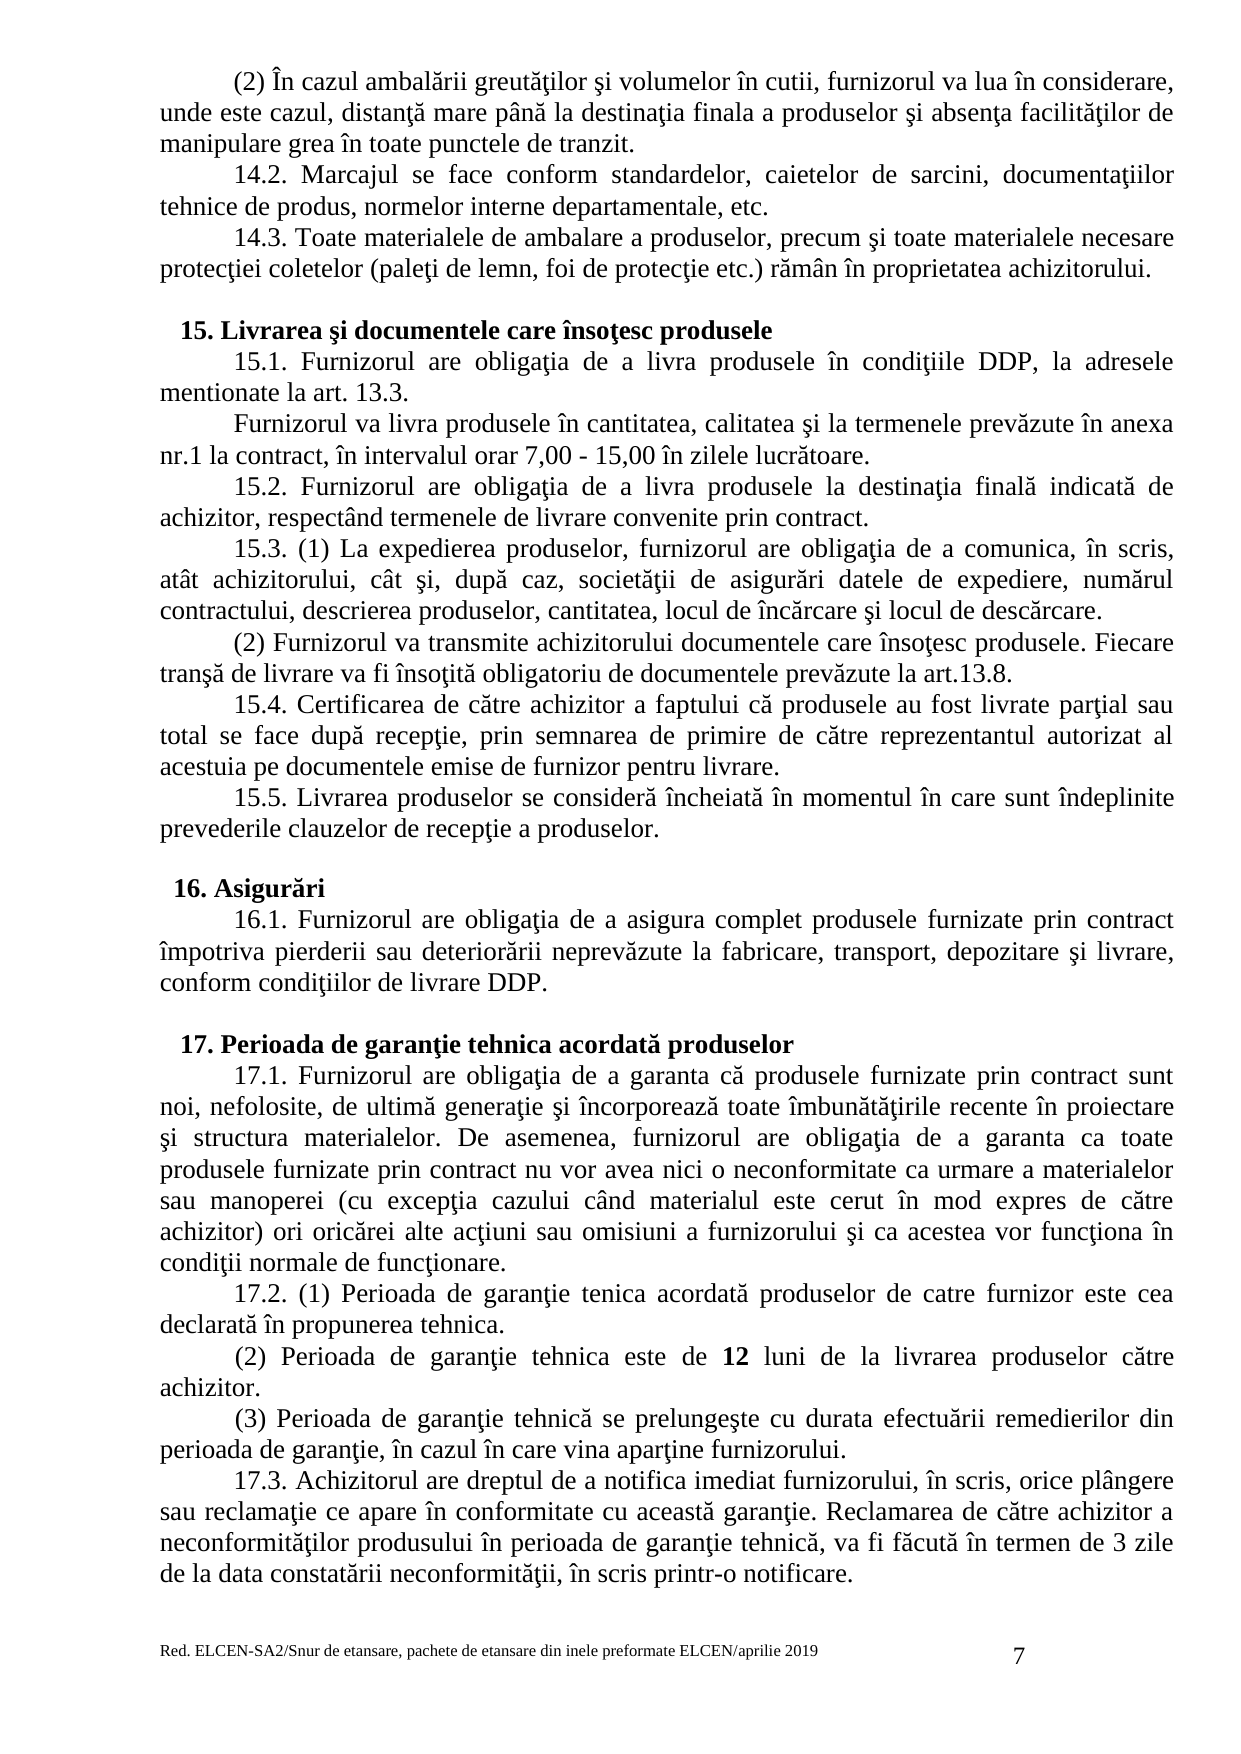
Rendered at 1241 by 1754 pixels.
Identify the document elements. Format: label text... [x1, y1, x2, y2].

text 17.1. Furnizorul are obligaţia de a garanta că produsele furnizate prin contract sunt noi, nefolosite, de ultimă generaţie şi încorporează toate îmbunătăţirile recente în proiectare şi structura materialelor. De asemenea, furnizorul are obligaţia de a garanta ca toate produsele furnizate prin contract nu vor avea nici o neconformitate ca urmare a materialelor sau manoperei (cu excepţia cazului când materialul este cerut în mod expres de către achizitor) ori oricărei alte acţiuni sau omisiuni a furnizorului şi ca acestea vor funcţiona în condiţii normale de funcţionare. [159, 1059, 1175, 1277]
text 15.1. Furnizorul are obligaţia de a livra produsele în condiţiile DDP, la adresele mentionate la art. 13.3. [159, 345, 1175, 408]
text 15.2. Furnizorul are obligaţia de a livra produsele la destinaţia finală indicată de achizitor, respectând termenele de livrare convenite prin contract. [159, 470, 1175, 532]
text (3) Perioada de garanţie tehnică se prelungeşte cu durata efectuării remedierilor din perioada de garanţie, în cazul în care vina aparţine furnizorului. [159, 1402, 1175, 1464]
text (2) Perioada de garanţie tehnica este de 12 luni de la livrarea produselor către achizitor. [159, 1339, 1175, 1402]
text 16.1. Furnizorul are obligaţia de a asigura complet produsele furnizate prin contract împotriva pierderii sau deteriorării neprevăzute la fabricare, transport, depozitare şi livrare, conform condiţiilor de livrare DDP. [159, 903, 1175, 997]
text 17. Perioada de garanţie tehnica acordată produselor [159, 1028, 1175, 1059]
text 15.5. Livrarea produselor se consideră încheiată în momentul în care sunt îndeplinite prevederile clauzelor de recepţie a produselor. [159, 781, 1175, 844]
text Furnizorul va livra produsele în cantitatea, calitatea şi la termenele prevăzute în anexa nr.1 la contract, în intervalul orar 7,00 - 15,00 în zilele lucrătoare. [159, 408, 1175, 470]
text 15.3. (1) La expedierea produselor, furnizorul are obligaţia de a comunica, în scris, atât achizitorului, cât şi, după caz, societăţii de asigurări datele de expediere, numărul contractului, descrierea produselor, cantitatea, locul de încărcare şi locul de descărcare. [159, 532, 1175, 626]
text 17.2. (1) Perioada de garanţie tenica acordată produselor de catre furnizor este cea declarată în propunerea tehnica. [159, 1277, 1175, 1339]
text (2) Furnizorul va transmite achizitorului documentele care însoţesc produsele. Fiecare tranşă de livrare va fi însoţită obligatoriu de documentele prevăzute la art.13.8. [159, 626, 1175, 688]
text (2) În cazul ambalării greutăţilor şi volumelor în cutii, furnizorul va lua în considerare, unde este cazul, distanţă mare până la destinaţia finala a produselor şi absenţa facilităţilor de manipulare grea în toate punctele de tranzit. [159, 65, 1175, 158]
text 16. Asigurări [159, 872, 1175, 903]
text 14.3. Toate materialele de ambalare a produselor, precum şi toate materialele necesare protecţiei coletelor (paleţi de lemn, foi de protecţie etc.) rămân în proprietatea achizitorului. [159, 221, 1175, 283]
text 15.4. Certificarea de către achizitor a faptului că produsele au fost livrate parţial sau total se face după recepţie, prin semnarea de primire de către reprezentantul autorizat al acestuia pe documentele emise de furnizor pentru livrare. [159, 688, 1175, 781]
text 15. Livrarea şi documentele care însoţesc produsele [159, 314, 1175, 345]
text 14.2. Marcajul se face conform standardelor, caietelor de sarcini, documentaţiilor tehnice de produs, normelor interne departamentale, etc. [159, 158, 1175, 221]
text 17.3. Achizitorul are dreptul de a notifica imediat furnizorului, în scris, orice plângere sau reclamaţie ce apare în conformitate cu această garanţie. Reclamarea de către achizitor a neconformităţilor produsului în perioada de garanţie tehnică, va fi făcută în termen de 3 zile de la data constatării neconformităţii, în scris printr-o notificare. [159, 1464, 1175, 1589]
